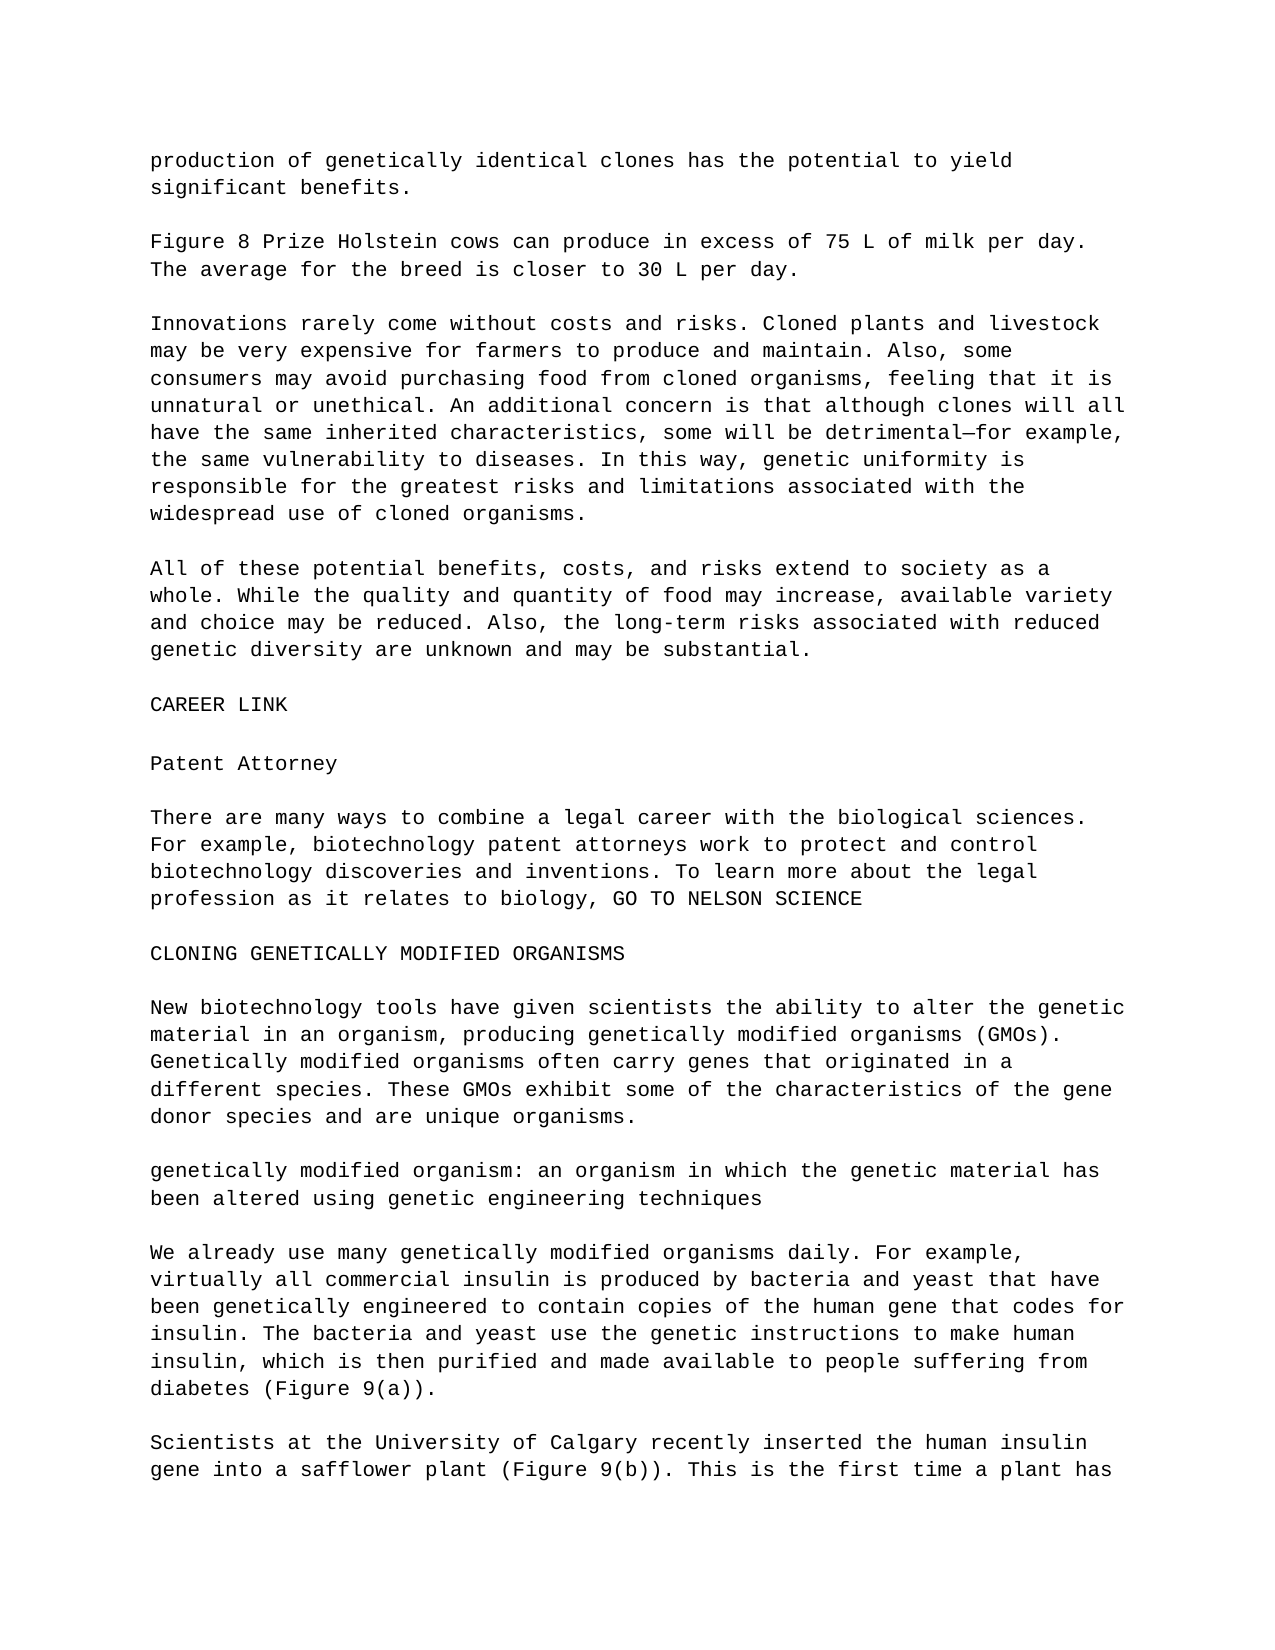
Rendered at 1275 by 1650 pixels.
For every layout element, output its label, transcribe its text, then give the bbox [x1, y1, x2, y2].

text We already use many genetically modified organisms daily. For example, virtually all commercial insulin is produced by bacteria and yeast that have been genetically engineered to contain copies of the human gene that codes for insulin. The bacteria and yeast use the genetic instructions to make human insulin, which is then purified and made available to people suffering from diabetes (Figure 9(a)). [150, 1242, 1125, 1401]
text CLONING GENETICALLY MODIFIED ORGANISMS [150, 943, 1125, 966]
text Figure 8 Prize Holstein cows can produce in excess of 75 L of milk per day. The average for the breed is closer to 30 L per day. [150, 232, 1125, 282]
text New biotechnology tools have given scientists the ability to alter the genetic material in an organism, producing genetically modified organisms (GMOs). Genetically modified organisms often carry genes that originated in a different species. These GMOs exhibit some of the characteristics of the gene donor species and are unique organisms. [150, 997, 1125, 1129]
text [150, 1432, 1125, 1483]
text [150, 150, 1125, 201]
text genetically modified organism: an organism in which the genetic material has been altered using genetic engineering techniques [150, 1160, 1125, 1211]
text All of these potential benefits, costs, and risks extend to society as a whole. While the quality and quantity of food may increase, available variety and choice may be reduced. Also, the long-term risks associated with reduced genetic diversity are unknown and may be substantial. [150, 558, 1125, 663]
text Innovations rarely come without costs and risks. Cloned plants and livestock may be very expensive for farmers to produce and maintain. Also, some consumers may avoid purchasing food from cloned organisms, feeling that it is unnatural or unethical. An additional concern is that although clones will all have the same inherited characteristics, some will be detrimental—for example, the same vulnerability to diseases. In this way, genetic uniformity is responsible for the greatest risks and limitations associated with the widespread use of cloned organisms. [150, 313, 1125, 527]
text There are many ways to combine a legal career with the biological sciences. For example, biotechnology patent attorneys work to protect and control biotechnology discoveries and inventions. To learn more about the legal profession as it relates to biology, GO TO NELSON SCIENCE [150, 807, 1125, 912]
text Patent Attorney [150, 752, 1125, 776]
text CAREER LINK [150, 694, 1125, 717]
